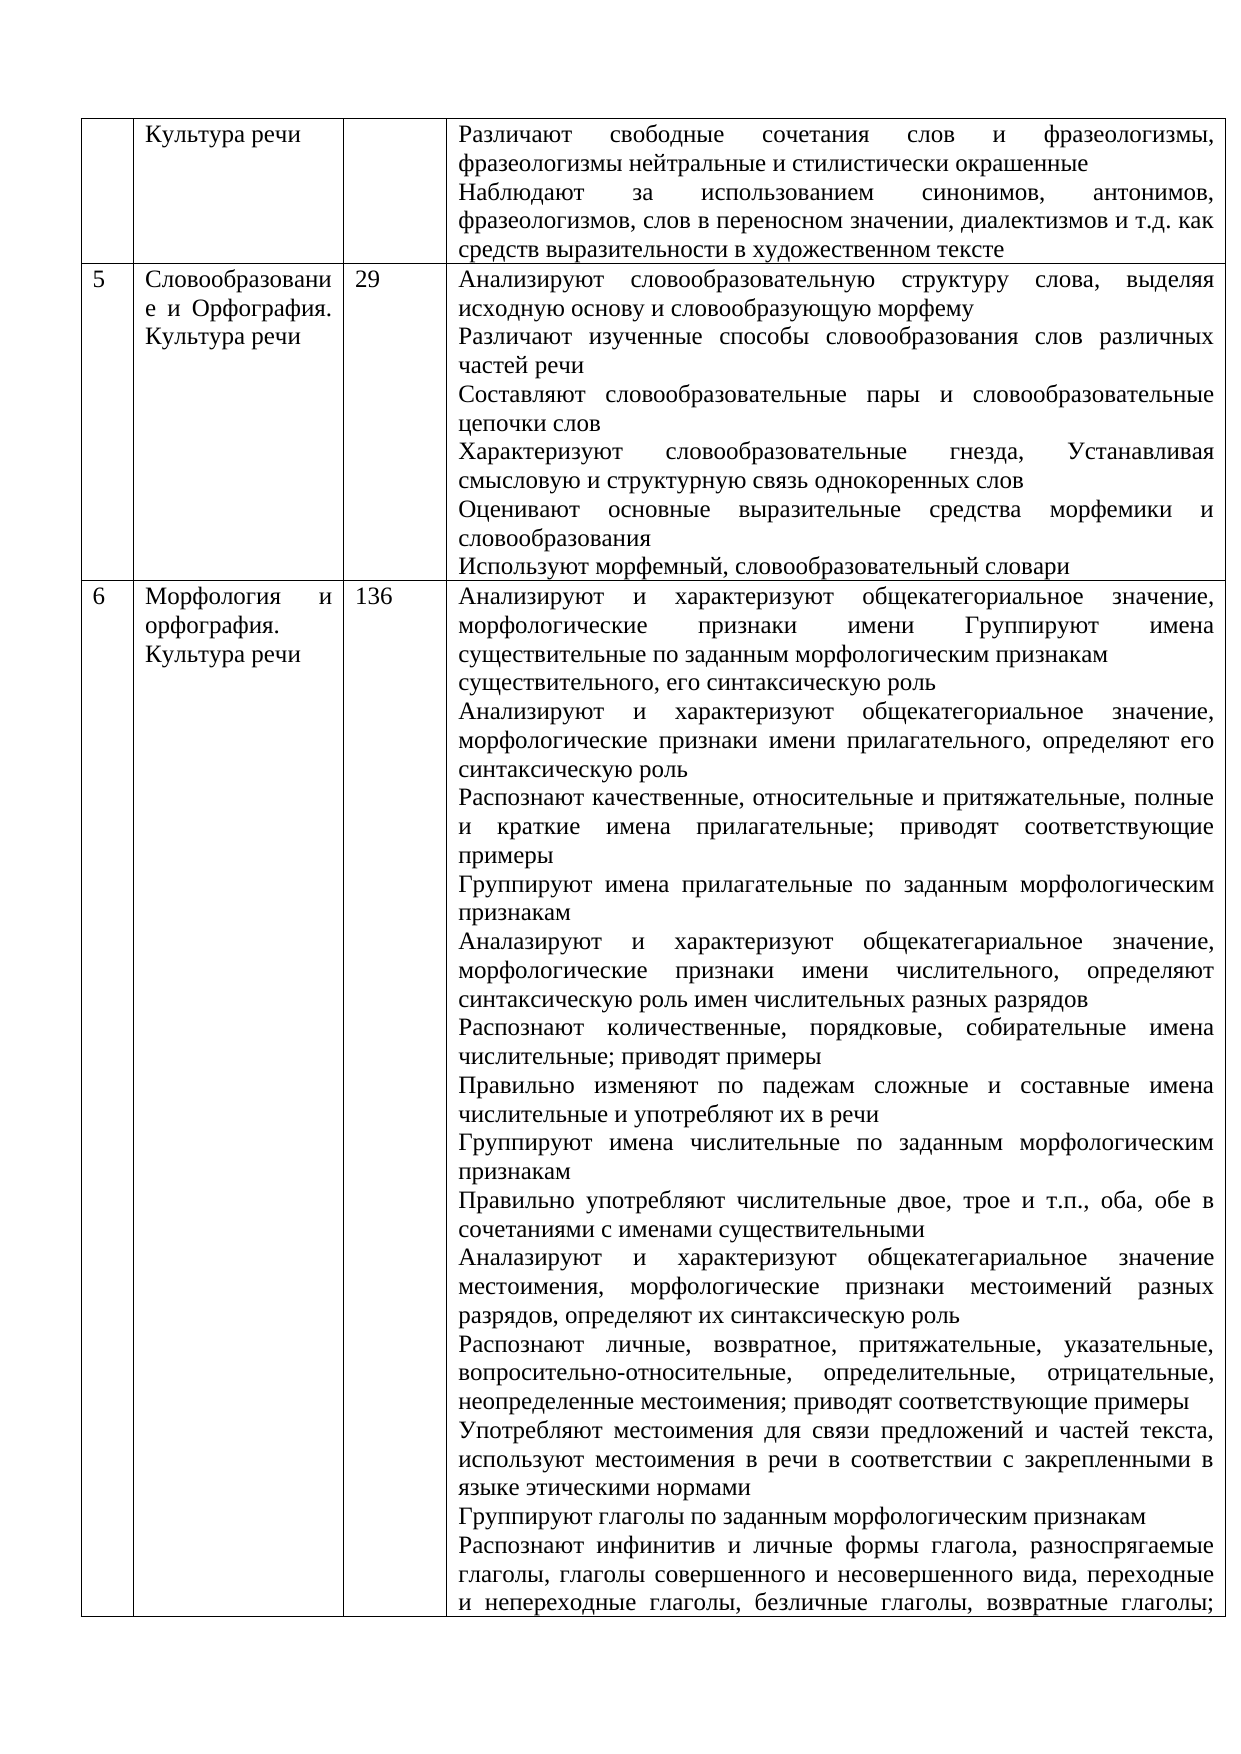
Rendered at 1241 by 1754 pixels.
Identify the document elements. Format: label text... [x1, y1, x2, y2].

table_cell Словообразование и Орфография. Культура речи [134, 264, 343, 580]
table_cell 5 [82, 264, 133, 580]
table_cell 6 [82, 581, 133, 1616]
table_cell Анализируют словообразовательную структуру слова, выделяя исходную основу и словообразующую морфему Различают изученные способы словообразования слов различных частей речи Составляют словообразовательные пары и словообразовательные цепочки слов Характеризуют словообразовательные гнезда, Устанавливая смысловую и структурную связь однокоренных слов Оценивают основные выразительные средства морфемики и словообразования Используют морфемный, словообразовательный словари [447, 264, 1225, 580]
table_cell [134, 119, 343, 263]
table_cell 4 [82, 119, 133, 263]
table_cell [447, 581, 1225, 1616]
table_cell 136 [344, 581, 446, 1616]
table_cell 3 [344, 119, 446, 263]
table_cell 29 [344, 264, 446, 580]
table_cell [134, 581, 343, 1616]
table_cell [447, 119, 1225, 263]
